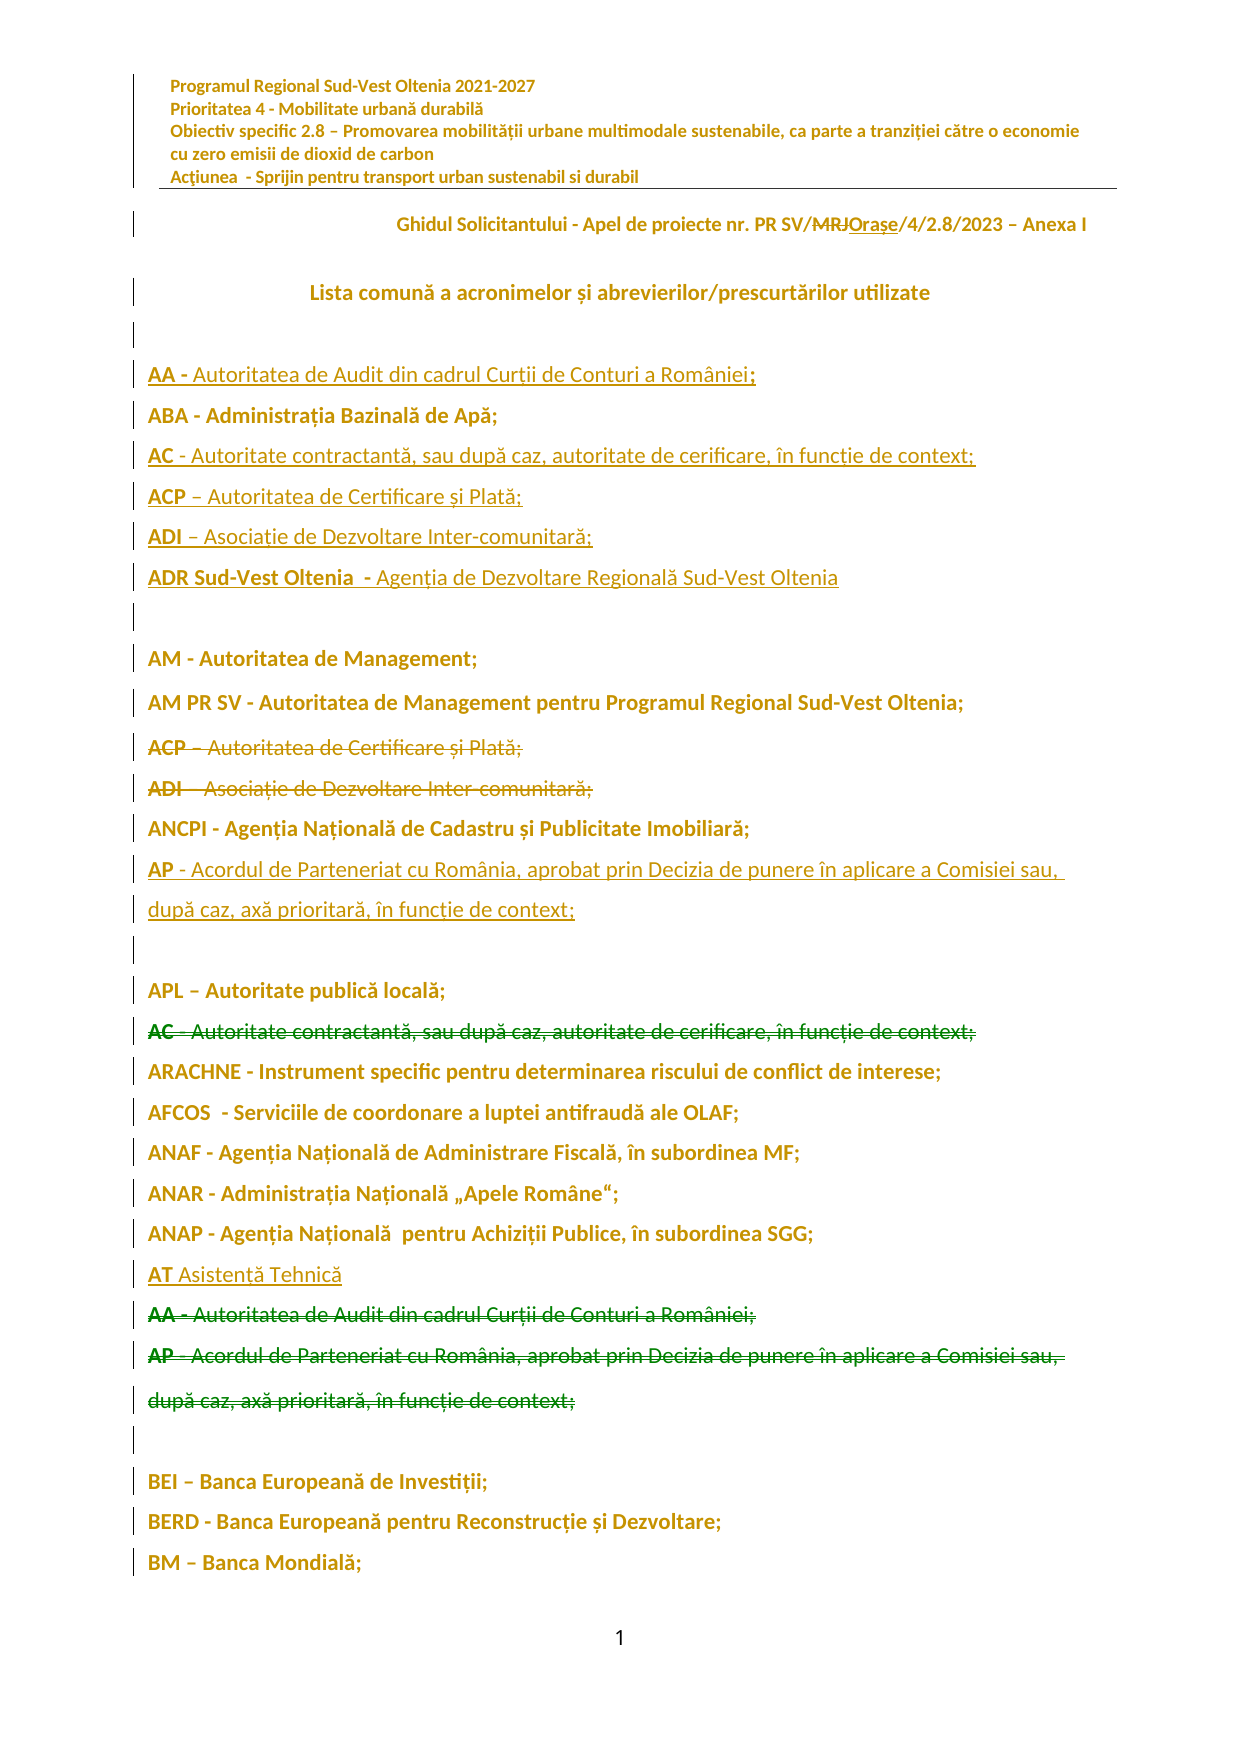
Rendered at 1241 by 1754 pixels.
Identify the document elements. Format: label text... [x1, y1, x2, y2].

text ARACHNE - Instrument specific pentru determinarea riscului de conflict de interese; [148, 1057, 1093, 1085]
text Lista comună a acronimelor și abrevierilor/prescurtărilor utilizate [148, 278, 1093, 306]
text ABA - Administrația Bazinală de Apă; [148, 401, 1093, 429]
text BM – Banca Mondială; [148, 1548, 1093, 1576]
text AM - Autoritatea de Management; [148, 644, 1093, 672]
text ANAP - Agenția Națională pentru Achiziții Publice, în subordinea SGG; [148, 1219, 1093, 1247]
text APL – Autoritate publică locală; [148, 976, 1093, 1004]
text ANCPI - Agenția Națională de Cadastru și Publicitate Imobiliară; [148, 814, 1093, 842]
text BERD - Banca Europeană pentru Reconstrucţie şi Dezvoltare; [148, 1507, 1093, 1535]
text AFCOS - Serviciile de coordonare a luptei antifraudă ale OLAF; [148, 1098, 1093, 1126]
text AM PR SV - Autoritatea de Management pentru Programul Regional Sud-Vest Oltenia; [148, 688, 1093, 717]
text ANAR - Administraţia Naţională „Apele Române“; [148, 1179, 1093, 1207]
text BEI – Banca Europeană de Investiţii; [148, 1467, 1093, 1495]
text ANAF - Agenția Națională de Administrare Fiscală, în subordinea MF; [148, 1138, 1093, 1166]
